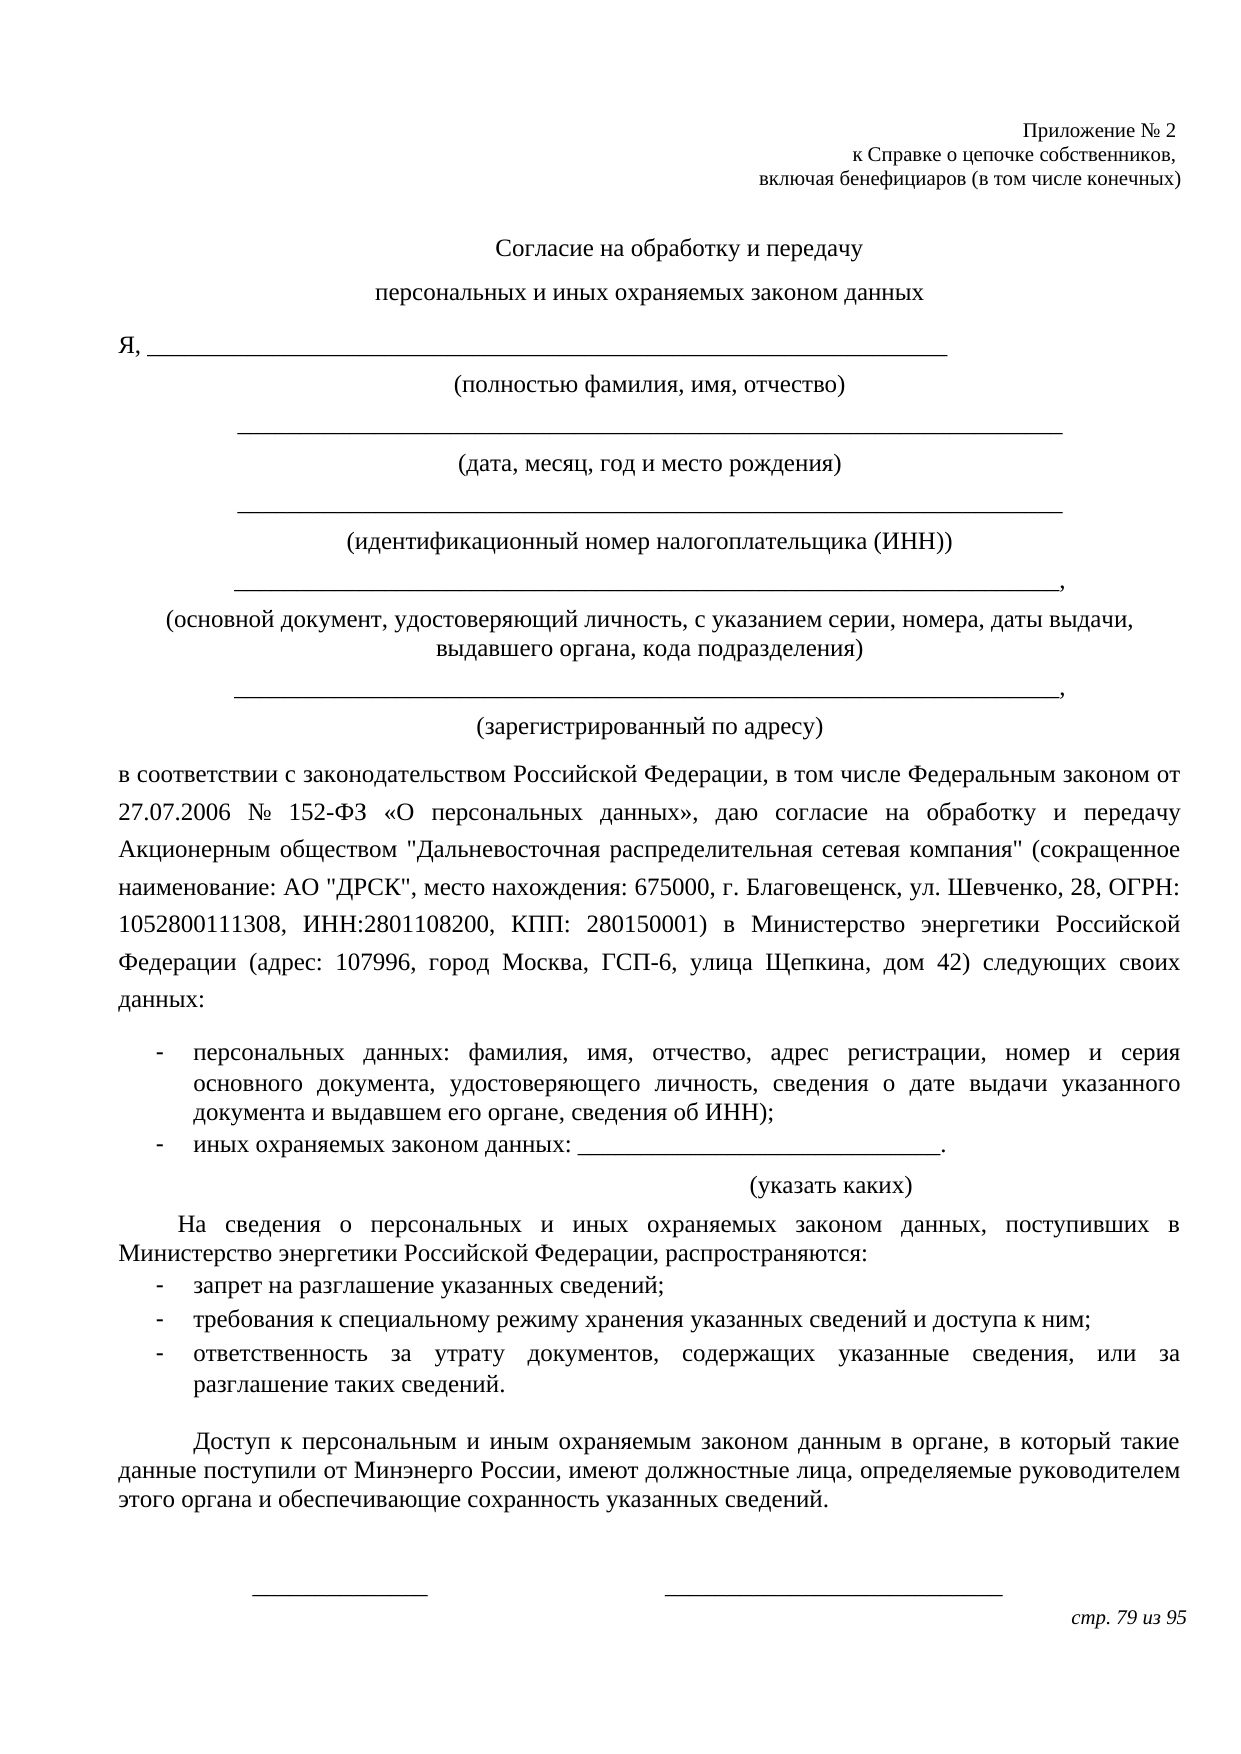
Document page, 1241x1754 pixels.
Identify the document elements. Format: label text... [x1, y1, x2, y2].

text Приложение № 2 к Справке о цепочке собственников, включая бенефициаров (в том числе конечных) [118, 118, 1181, 190]
text (зарегистрированный по адресу) [118, 711, 1181, 740]
list требования к специальному режиму хранения указанных сведений и доступа к ним; [156, 1301, 1181, 1335]
text Я, ________________________________________________________________ [118, 330, 1181, 359]
text __________________________________________________________________, [118, 565, 1181, 594]
list ответственность за утрату документов, содержащих указанные сведения, или за разглашение таких сведений. [156, 1335, 1181, 1397]
list персональных данных: фамилия, имя, отчество, адрес регистрации, номер и серия основного документа, удостоверяющего личность, сведения о дате выдачи указанного документа и выдавшем его органе, сведения об ИНН); [156, 1034, 1181, 1125]
text __________________________________________________________________ [118, 408, 1181, 437]
text __________________________________________________________________, [118, 672, 1181, 701]
list иных охраняемых законом данных: _____________________________. [156, 1125, 1181, 1159]
text в соответствии с законодательством Российской Федерации, в том числе Федеральным законом от 27.07.2006 № 152-ФЗ «О персональных данных», даю согласие на обработку и передачу Акционерным обществом "Дальневосточная распределительная сетевая компания" (сокращенное наименование: АО "ДРСК", место нахождения: 675000, г. Благовещенск, ул. Шевченко, 28, ОГРН: 1052800111308, ИНН:2801108200, КПП: 280150001) в Министерство энергетики Российской Федерации (адрес: 107996, город Москва, ГСП-6, улица Щепкина, дом 42) следующих своих данных: [118, 751, 1181, 1013]
text (идентификационный номер налогоплательщика (ИНН)) [118, 526, 1181, 555]
text __________________________________________________________________ [118, 487, 1181, 516]
text (дата, месяц, год и место рождения) [118, 448, 1181, 476]
text Согласие на обработку и передачу персональных и иных охраняемых законом данных [118, 233, 1181, 305]
text (основной документ, удостоверяющий личность, с указанием серии, номера, даты выдачи, выдавшего органа, кода подразделения) [118, 604, 1181, 662]
text На сведения о персональных и иных охраняемых законом данных, поступивших в Министерство энергетики Российской Федерации, распространяются: [118, 1209, 1181, 1267]
text (указать каких) [118, 1170, 1181, 1199]
list запрет на разглашение указанных сведений; [156, 1267, 1181, 1301]
text Доступ к персональным и иным охраняемым законом данным в органе, в который такие данные поступили от Минэнерго России, имеют должностные лица, определяемые руководителем этого органа и обеспечивающие сохранность указанных сведений. [118, 1426, 1181, 1512]
text ______________ ___________________________ [193, 1570, 1181, 1599]
text (полностью фамилия, имя, отчество) [118, 369, 1181, 398]
